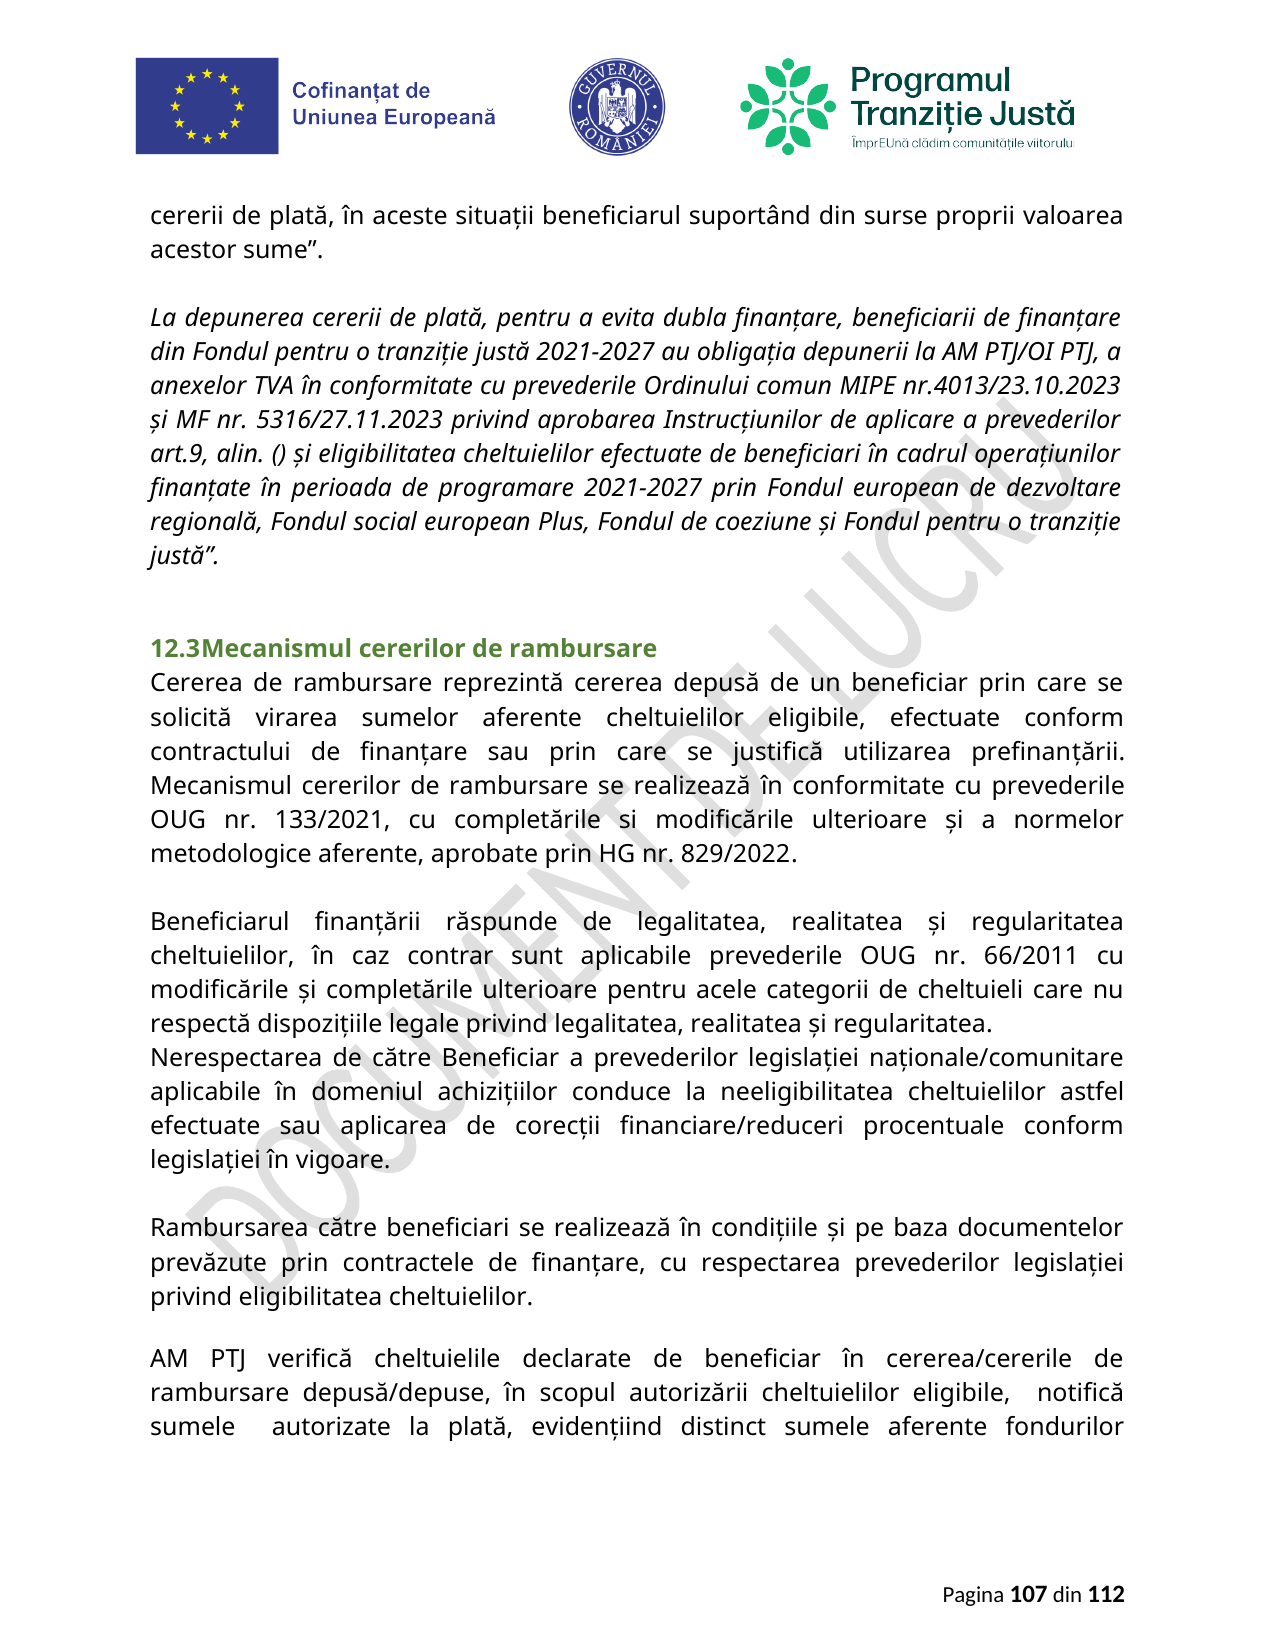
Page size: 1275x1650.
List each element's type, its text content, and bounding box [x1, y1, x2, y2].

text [150, 1340, 1125, 1442]
text Rambursarea către beneficiari se realizează în condițiile și pe baza documentelor prevăzute prin contractele de finanțare, cu respectarea prevederilor legislației privind eligibilitatea cheltuielilor. [150, 1210, 1125, 1312]
text La depunerea cererii de plată, pentru a evita dubla finanțare, beneficiarii de finanțare din Fondul pentru o tranziție justă 2021-2027 au obligația depunerii la AM PTJ/OI PTJ, a anexelor TVA în conformitate cu prevederile Ordinului comun MIPE nr.4013/23.10.2023 și MF nr. 5316/27.11.2023 privind aprobarea Instrucțiunilor de aplicare a prevederilor art.9, alin. () și eligibilitatea cheltuielilor efectuate de beneficiari în cadrul operațiunilor finanțate în perioada de programare 2021-2027 prin Fondul european de dezvoltare regională, Fondul social european Plus, Fondul de coeziune și Fondul pentru o tranziție justă”. [150, 299, 1125, 572]
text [150, 197, 1125, 265]
subtitle Mecanismul cererilor de rambursare [150, 631, 1125, 665]
text Beneficiarul finanțării răspunde de legalitatea, realitatea și regularitatea cheltuielilor, în caz contrar sunt aplicabile prevederile OUG nr. 66/2011 cu modificările și completările ulterioare pentru acele categorii de cheltuieli care nu respectă dispozițiile legale privind legalitatea, realitatea și regularitatea. [150, 903, 1125, 1040]
text Cererea de rambursare reprezintă cererea depusă de un beneficiar prin care se solicită virarea sumelor aferente cheltuielilor eligibile, efectuate conform contractului de finanțare sau prin care se justifică utilizarea prefinanţării. Mecanismul cererilor de rambursare se realizează în conformitate cu prevederile OUG nr. 133/2021, cu completările si modificările ulterioare și a normelor metodologice aferente, aprobate prin HG nr. 829/2022. [150, 665, 1125, 869]
text Nerespectarea de către Beneficiar a prevederilor legislației naționale/comunitare aplicabile în domeniul achizițiilor conduce la neeligibilitatea cheltuielilor astfel efectuate sau aplicarea de corecții financiare/reduceri procentuale conform legislației în vigoare. [150, 1040, 1125, 1176]
